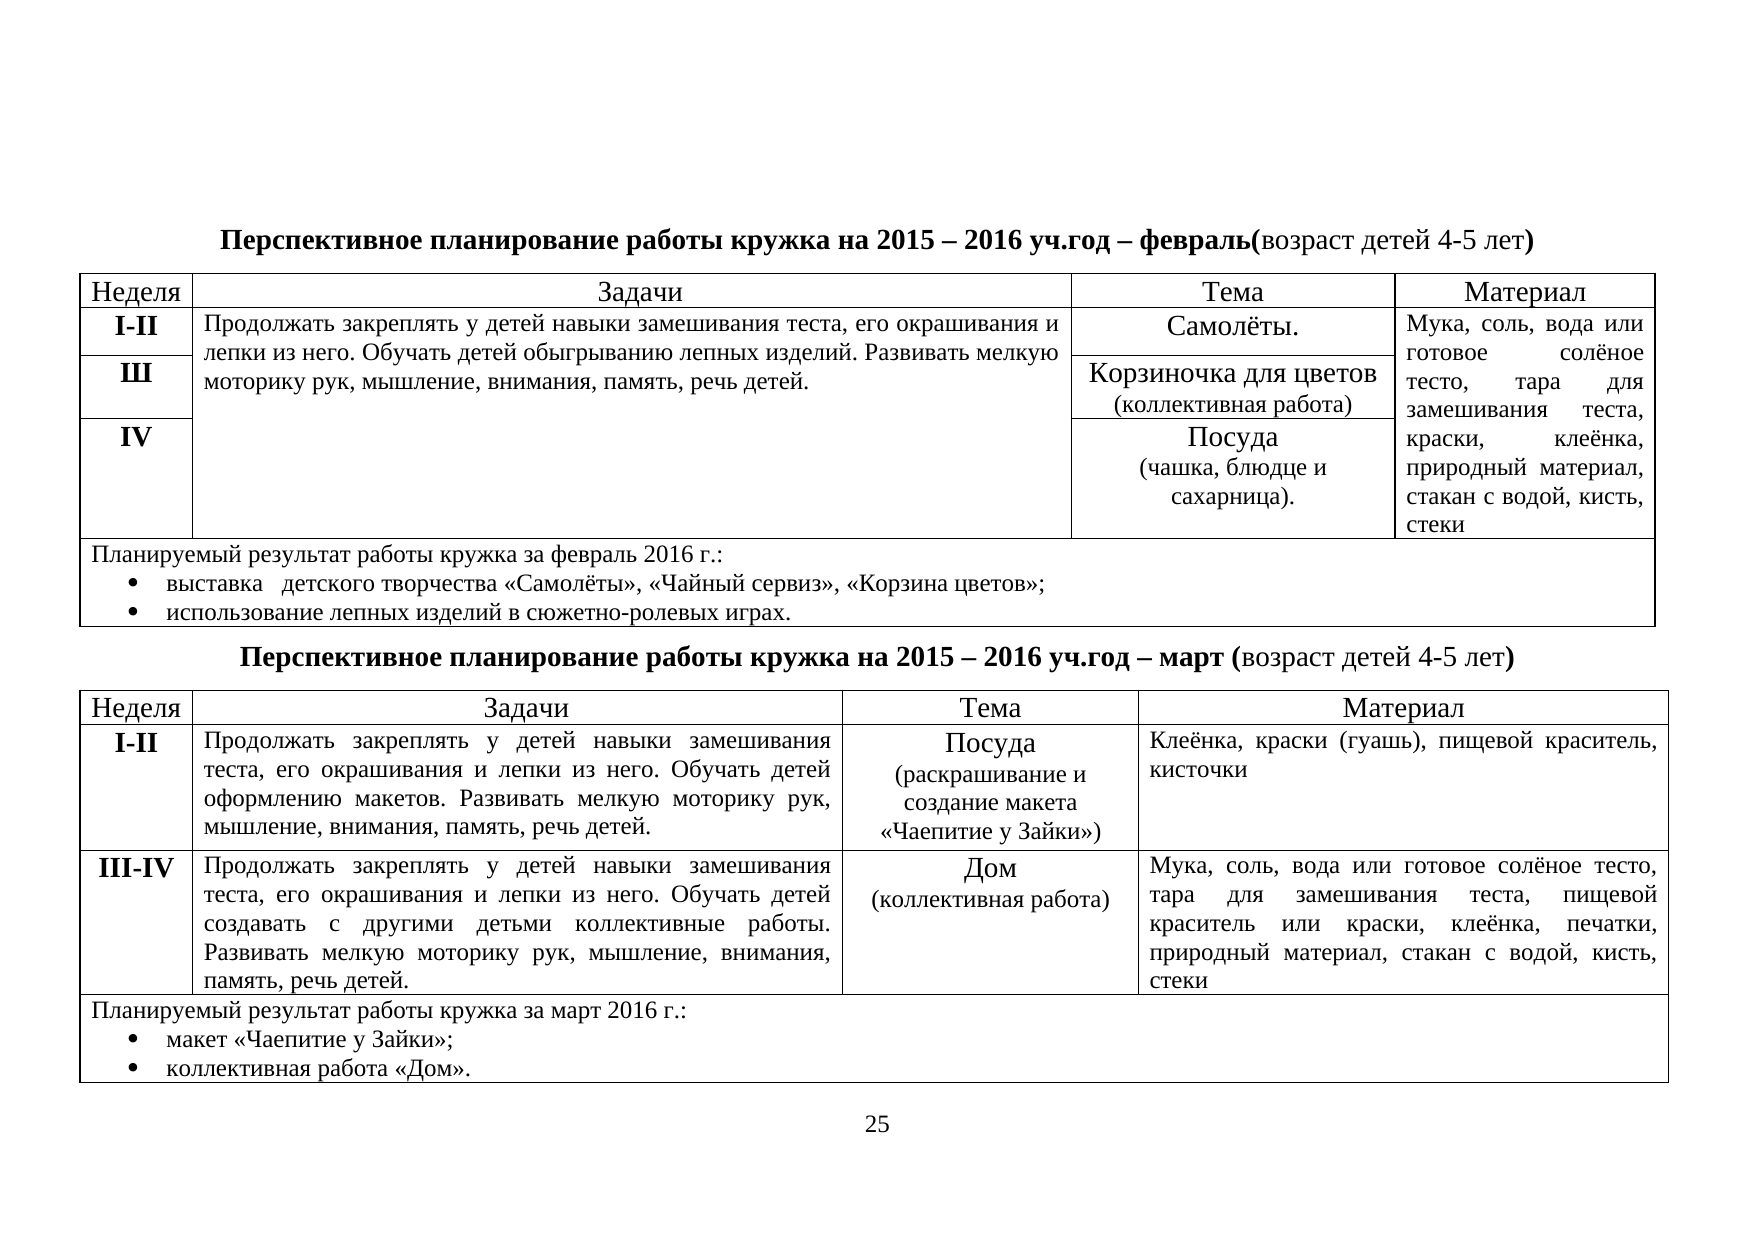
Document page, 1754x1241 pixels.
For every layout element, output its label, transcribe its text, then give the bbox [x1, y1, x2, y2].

table_cell IV [81, 419, 192, 538]
table_cell Корзиночка для цветов (коллективная работа) [1072, 356, 1394, 418]
table_header Задачи [193, 274, 1071, 307]
table_cell Посуда (чашка, блюдце и сахарница). [1072, 419, 1394, 538]
table_cell I-II [81, 308, 192, 354]
table_cell Продолжать закреплять у детей навыки замешивания теста, его окрашивания и лепки из него. Обучать детей создавать с другими детьми коллективные работы. Развивать мелкую моторику рук, мышление, внимания, память, речь детей. [193, 851, 842, 994]
table_header Материал [1396, 274, 1654, 307]
table_cell I-II [81, 725, 192, 849]
table_header Тема [1072, 274, 1394, 307]
table_cell Посуда (раскрашивание и создание макета «Чаепитие у Зайки») [843, 725, 1138, 849]
table_header Материал [1139, 691, 1668, 724]
table_cell Мука, соль, вода или готовое солёное тесто, тара для замешивания теста, пищевой краситель или краски, клеёнка, печатки, природный материал, стакан с водой, кисть, стеки [1139, 851, 1668, 994]
table_cell Планируемый результат работы кружка за март 2016 г.: макет «Чаепитие у Зайки»; коллективная работа «Дом». [81, 995, 1668, 1082]
table_cell Мука, соль, вода или готовое солёное тесто, тара для замешивания теста, краски, клеёнка, природный материал, стакан с водой, кисть, стеки [1396, 308, 1654, 538]
table_header Неделя [81, 691, 192, 724]
table_header Задачи [193, 691, 842, 724]
table_cell Ш [81, 356, 192, 418]
table_cell Планируемый результат работы кружка за февраль 2016 г.: выставка детского творчества «Самолёты», «Чайный сервиз», «Корзина цветов»; использование лепных изделий в сюжетно-ролевых играх. [81, 539, 1654, 626]
table_cell Клеёнка, краски (гуашь), пищевой краситель, кисточки [1139, 725, 1668, 849]
table_cell Продолжать закреплять у детей навыки замешивания теста, его окрашивания и лепки из него. Обучать детей оформлению макетов. Развивать мелкую моторику рук, мышление, внимания, память, речь детей. [193, 725, 842, 849]
text Перспективное планирование работы кружка на 2015 – 2016 уч.год – март (возраст детей 4-5 лет) [75, 639, 1679, 673]
table_cell Дом (коллективная работа) [843, 851, 1138, 994]
table_header Тема [843, 691, 1138, 724]
table_cell III-IV [81, 851, 192, 994]
text Перспективное планирование работы кружка на 2015 – 2016 уч.год – февраль(возраст детей 4-5 лет) [75, 222, 1679, 256]
table_cell Самолёты. [1072, 308, 1394, 354]
table_header Неделя [81, 274, 192, 307]
table_cell Продолжать закреплять у детей навыки замешивания теста, его окрашивания и лепки из него. Обучать детей обыгрыванию лепных изделий. Развивать мелкую моторику рук, мышление, внимания, память, речь детей. [193, 308, 1071, 538]
